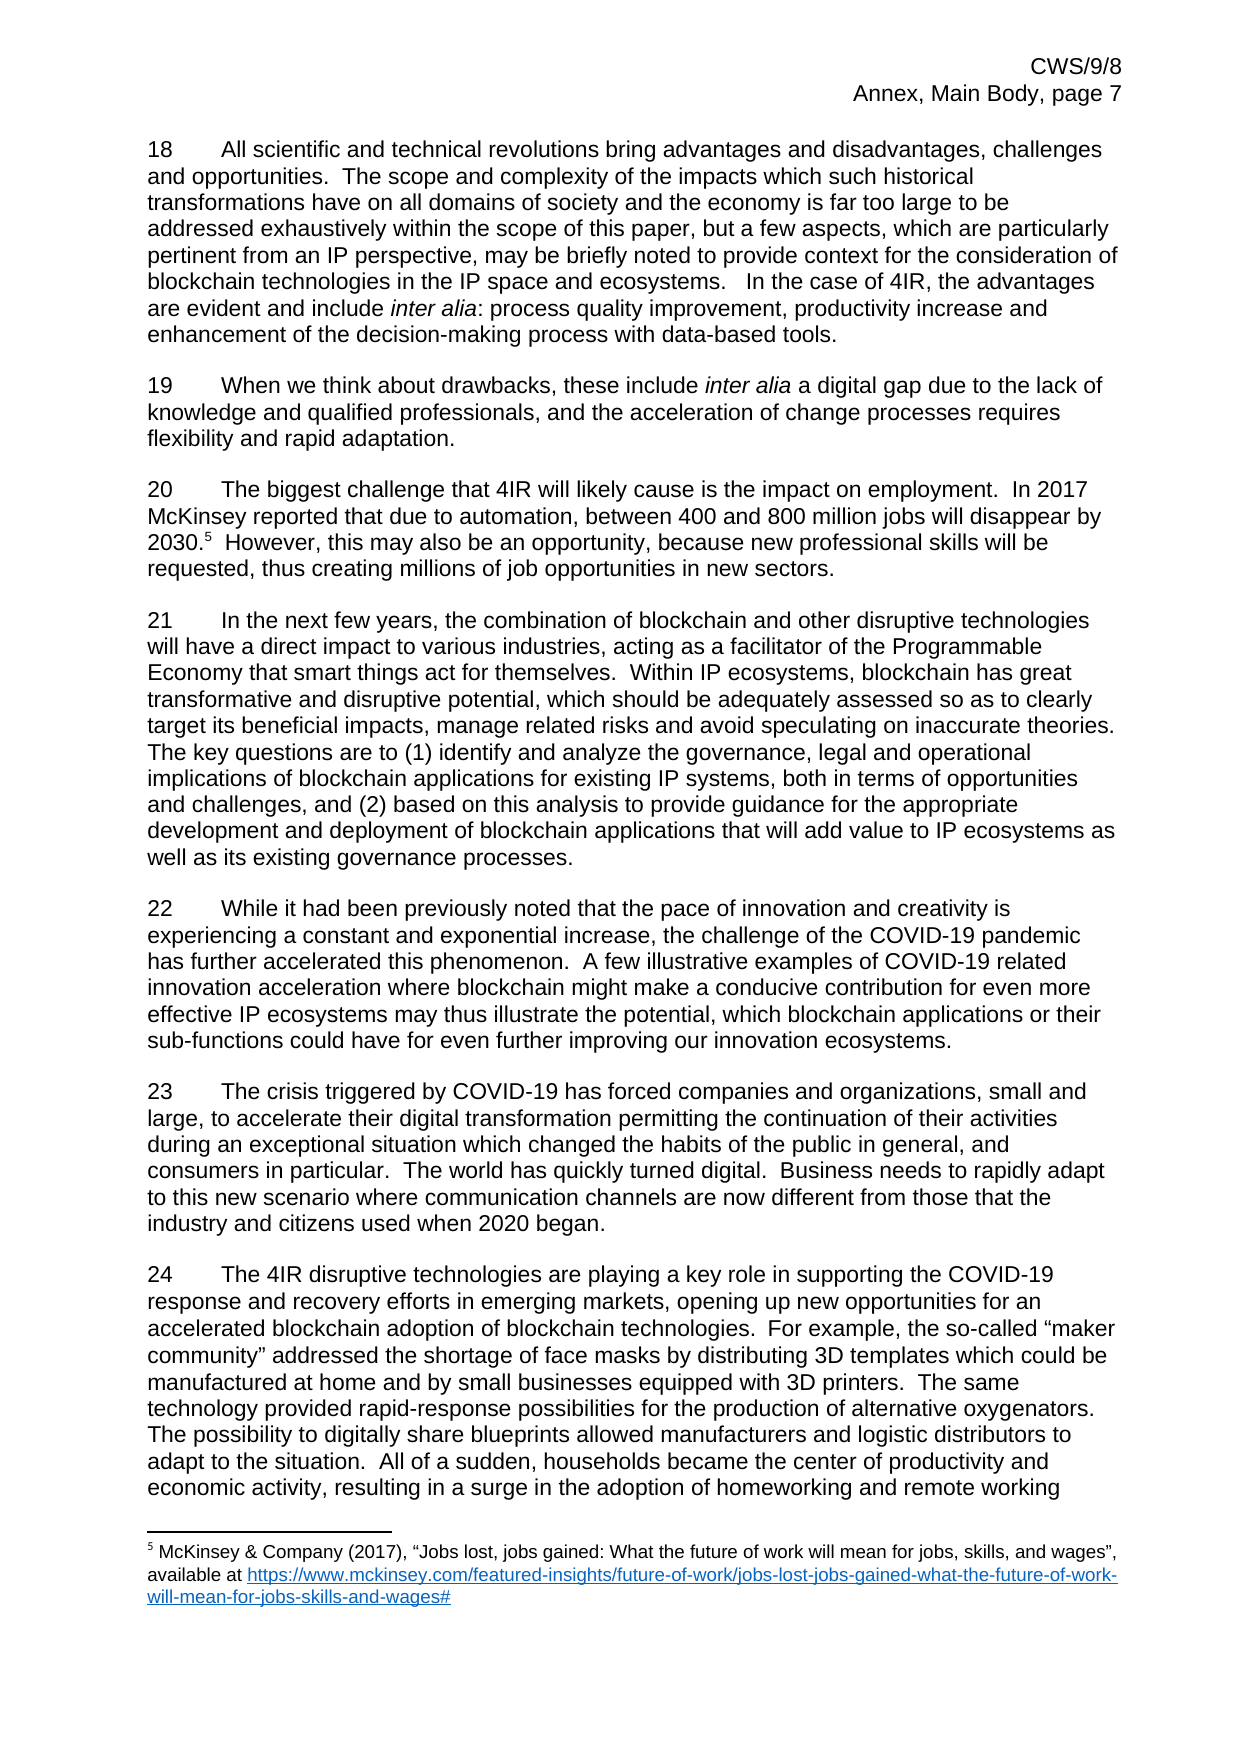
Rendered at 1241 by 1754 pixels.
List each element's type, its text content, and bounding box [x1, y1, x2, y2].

text In the next few years, the combination of blockchain and other disruptive technologies will have a direct impact to various industries, acting as a facilitator of the Programmable Economy that smart things act for themselves. Within IP ecosystems, blockchain has great transformative and disruptive potential, which should be adequately assessed so as to clearly target its beneficial impacts, manage related risks and avoid speculating on inaccurate theories. The key questions are to (1) identify and analyze the governance, legal and operational implications of blockchain applications for existing IP systems, both in terms of opportunities and challenges, and (2) based on this analysis to provide guidance for the appropriate development and deployment of blockchain applications that will add value to IP ecosystems as well as its existing governance processes. [147, 607, 1122, 870]
text While it had been previously noted that the pace of innovation and creativity is experiencing a constant and exponential increase, the challenge of the COVID-19 pandemic has further accelerated this phenomenon. A few illustrative examples of COVID-19 related innovation acceleration where blockchain might make a conducive contribution for even more effective IP ecosystems may thus illustrate the potential, which blockchain applications or their sub-functions could have for even further improving our innovation ecosystems. [147, 895, 1122, 1053]
text All scientific and technical revolutions bring advantages and disadvantages, challenges and opportunities. The scope and complexity of the impacts which such historical transformations have on all domains of society and the economy is far too large to be addressed exhaustively within the scope of this paper, but a few aspects, which are particularly pertinent from an IP perspective, may be briefly noted to provide context for the consideration of blockchain technologies in the IP space and ecosystems. In the case of 4IR, the advantages are evident and include inter alia: process quality improvement, productivity increase and enhancement of the decision-making process with data-based tools. [147, 136, 1122, 347]
text When we think about drawbacks, these include inter alia a digital gap due to the lack of knowledge and qualified professionals, and the acceleration of change processes requires flexibility and rapid adaptation. [147, 372, 1122, 451]
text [147, 1261, 1122, 1500]
text The crisis triggered by COVID-19 has forced companies and organizations, small and large, to accelerate their digital transformation permitting the continuation of their activities during an exceptional situation which changed the habits of the public in general, and consumers in particular. The world has quickly turned digital. Business needs to rapidly adapt to this new scenario where communication channels are now different from those that the industry and citizens used when 2020 began. [147, 1078, 1122, 1236]
text The biggest challenge that 4IR will likely cause is the impact on employment. In 2017 McKinsey reported that due to automation, between 400 and 800 million jobs will disappear by 2030. However, this may also be an opportunity, because new professional skills will be requested, thus creating millions of job opportunities in new sectors. [147, 476, 1122, 582]
